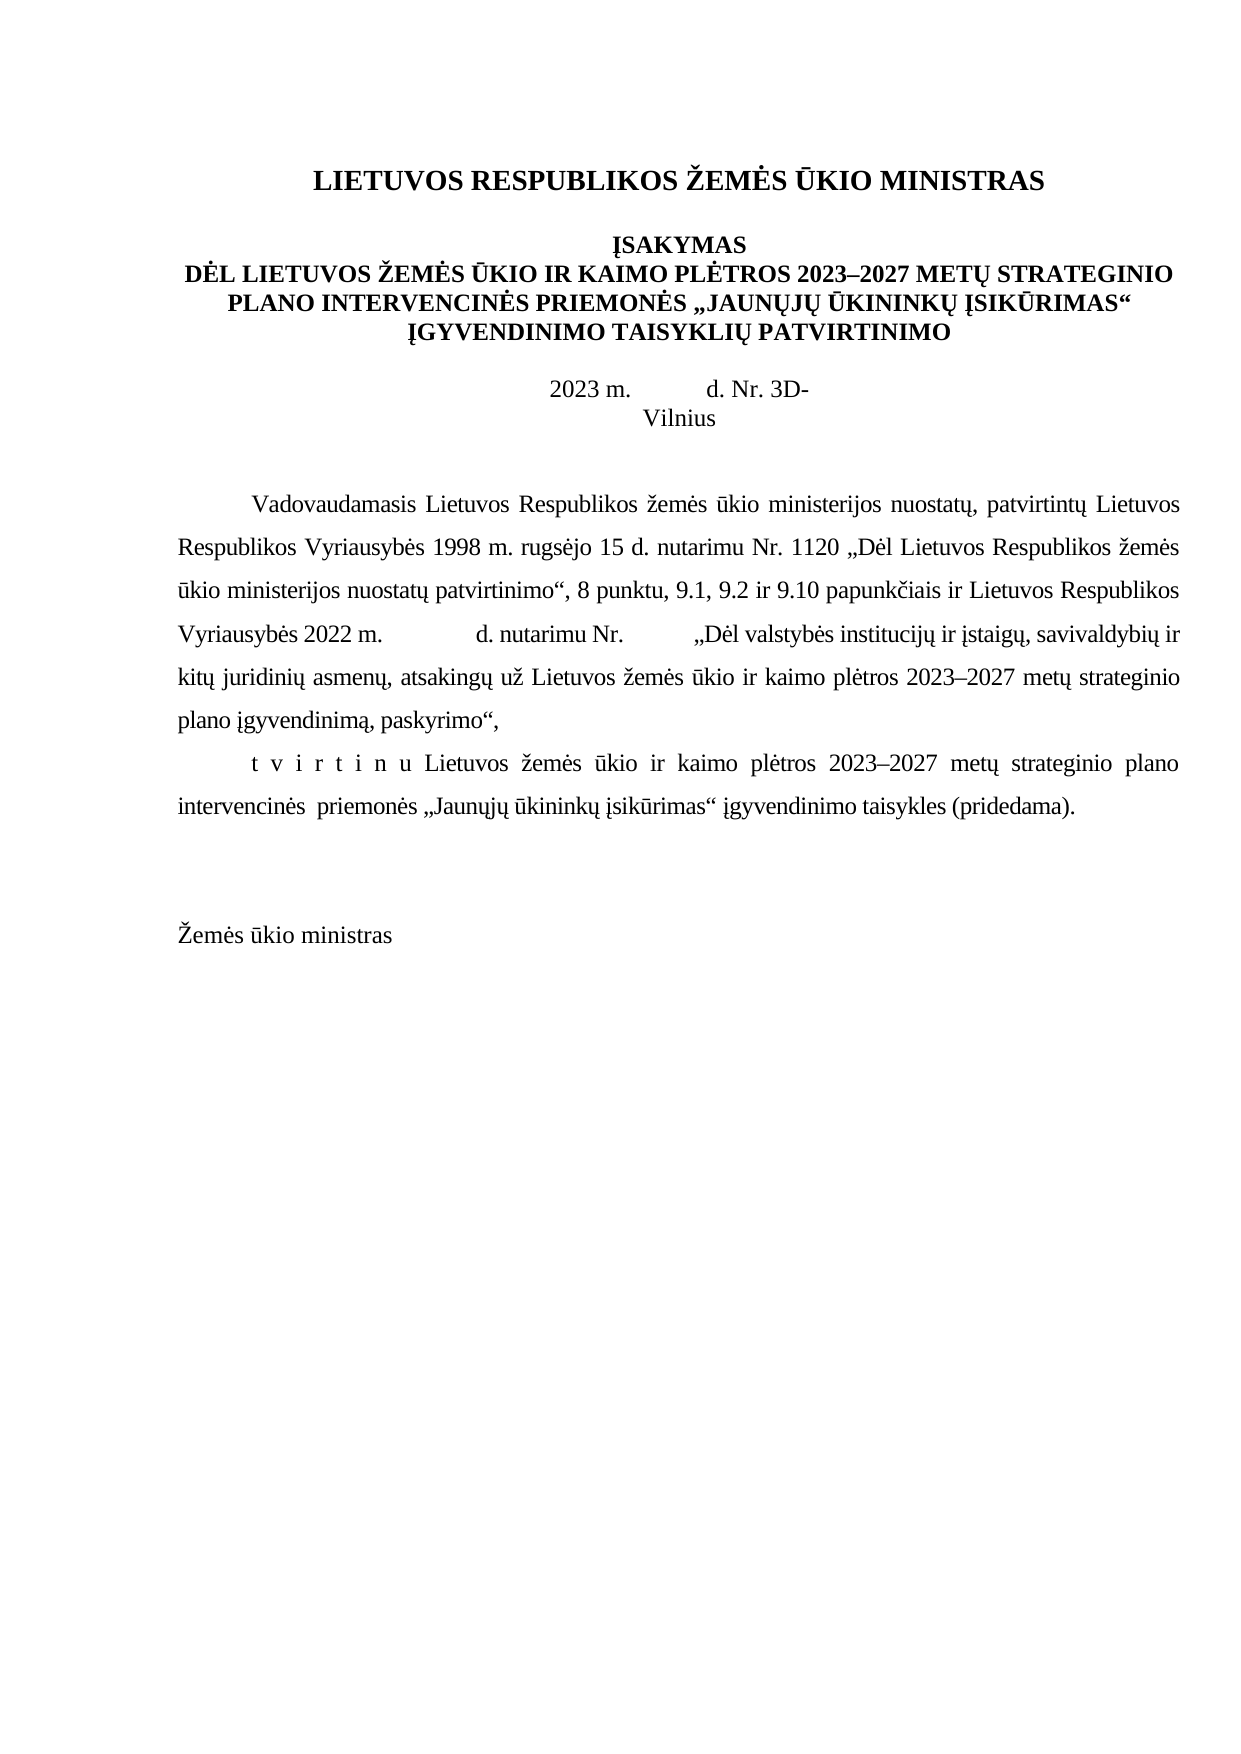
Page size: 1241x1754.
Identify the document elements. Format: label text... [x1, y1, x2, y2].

text t v i r t i n u Lietuvos žemės ūkio ir kaimo plėtros 2023–2027 metų strateginio plano intervencinės priemonės „Jaunųjų ūkininkų įsikūrimas“ įgyvendinimo taisykles (pridedama). [177, 748, 1181, 820]
text ĮSAKYMAS [177, 231, 1181, 259]
text DĖL LIETUVOS ŽEMĖS ŪKIO IR KAIMO PLĖTROS 2023–2027 METŲ STRATEGINIO PLANO INTERVENCINĖS PRIEMONĖS „JAUNŲJŲ ŪKININKŲ ĮSIKŪRIMAS“ ĮGYVENDINIMO TAISYKLIŲ PATVIRTINIMO [177, 259, 1181, 346]
text Vadovaudamasis Lietuvos Respublikos žemės ūkio ministerijos nuostatų, patvirtintų Lietuvos Respublikos Vyriausybės 1998 m. rugsėjo 15 d. nutarimu Nr. 1120 „Dėl Lietuvos Respublikos žemės ūkio ministerijos nuostatų patvirtinimo“, 8 punktu, 9.1, 9.2 ir 9.10 papunkčiais ir Lietuvos Respublikos Vyriausybės 2022 m. d. nutarimu Nr. „Dėl valstybės institucijų ir įstaigų, savivaldybių ir kitų juridinių asmenų, atsakingų už Lietuvos žemės ūkio ir kaimo plėtros 2023–2027 metų strateginio plano įgyvendinimą, paskyrimo“, [177, 489, 1181, 734]
text Žemės ūkio ministras [177, 921, 1181, 949]
text LIETUVOS RESPUBLIKOS ŽEMĖS ŪKIO MINISTRAS [177, 163, 1181, 197]
text 2023 m. d. Nr. 3D- [177, 374, 1181, 403]
text Vilnius [177, 403, 1181, 432]
